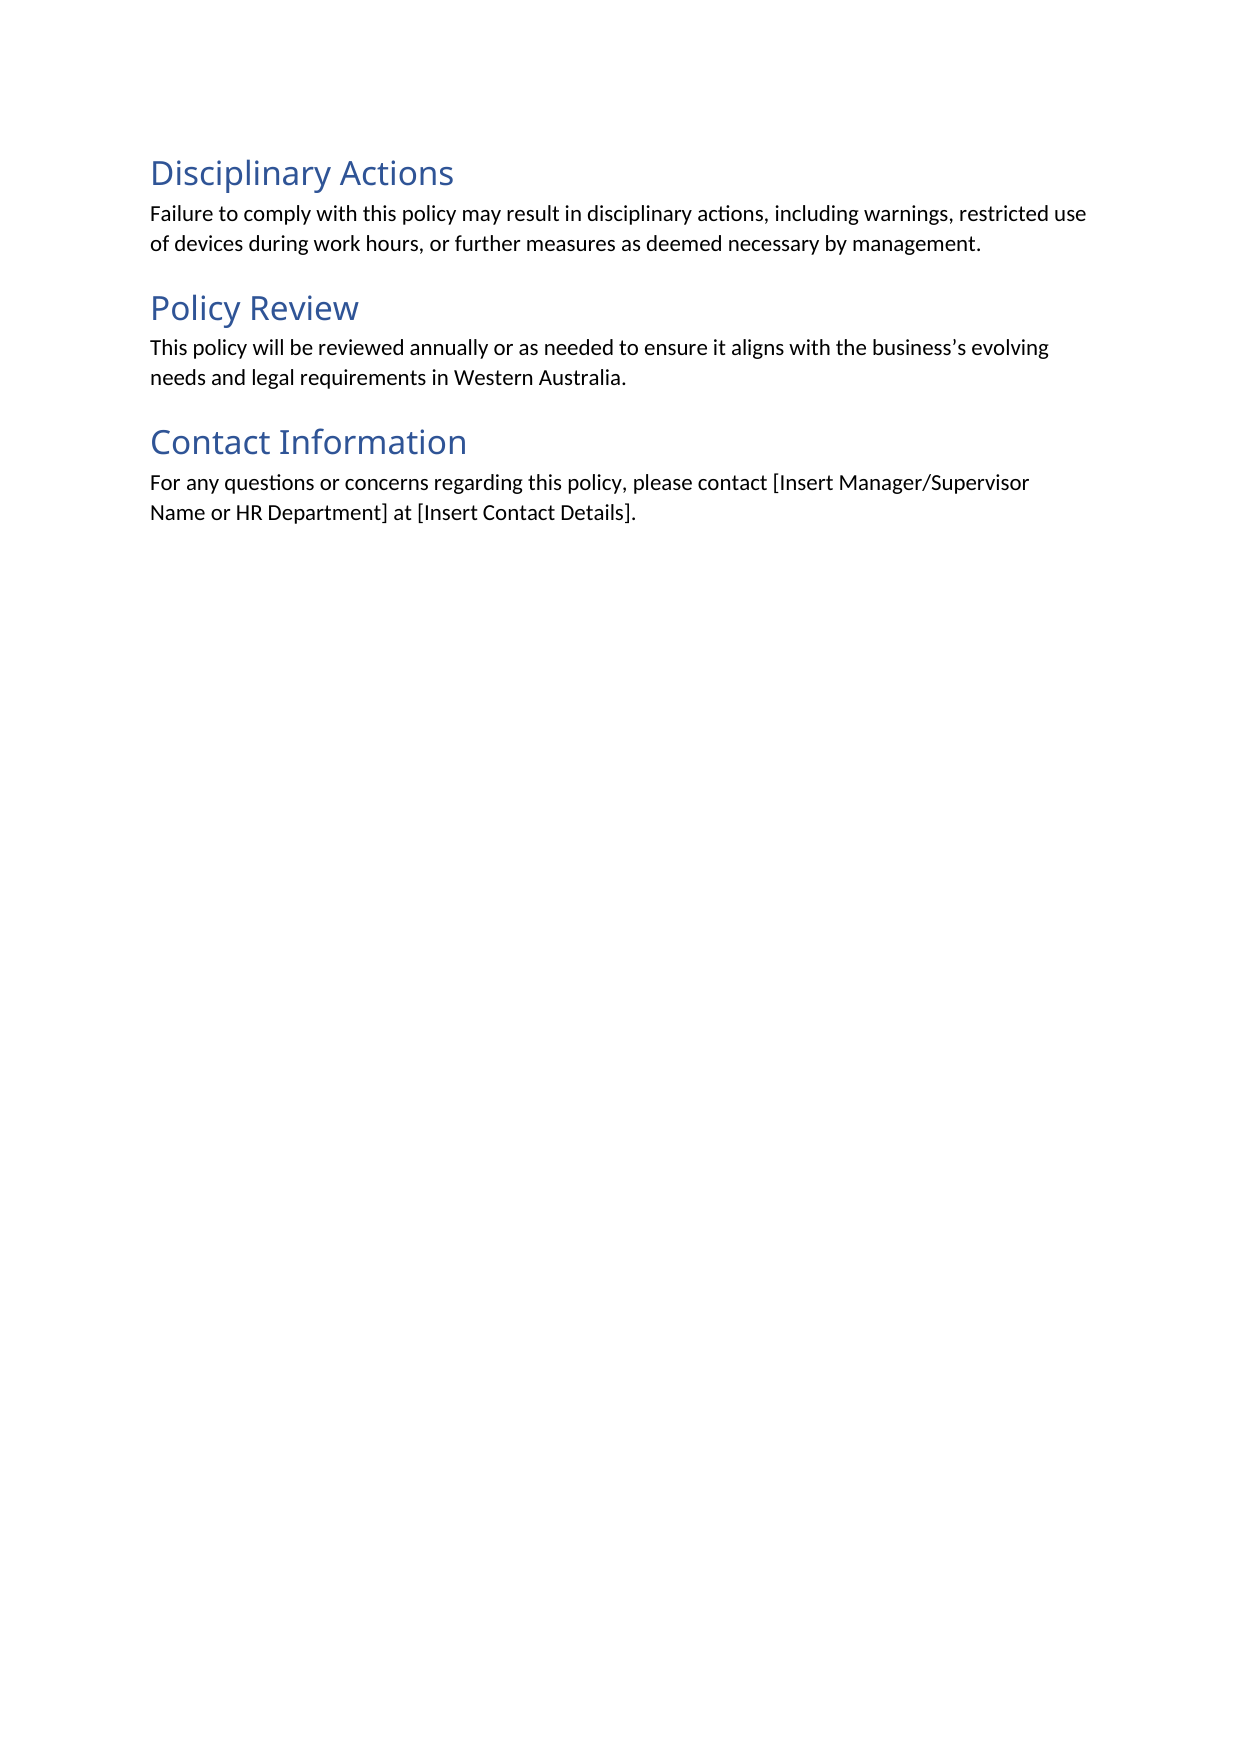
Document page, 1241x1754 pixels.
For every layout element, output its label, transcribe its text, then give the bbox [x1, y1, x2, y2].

subtitle Policy Review [150, 284, 1090, 330]
text For any questions or concerns regarding this policy, please contact [Insert Manager/Supervisor Name or HR Department] at [Insert Contact Details]. [150, 468, 1090, 526]
text Failure to comply with this policy may result in disciplinary actions, including warnings, restricted use of devices during work hours, or further measures as deemed necessary by management. [150, 199, 1090, 257]
subtitle Disciplinary Actions [150, 150, 1090, 195]
subtitle Contact Information [150, 419, 1090, 464]
text This policy will be reviewed annually or as needed to ensure it aligns with the business’s evolving needs and legal requirements in Western Australia. [150, 333, 1090, 392]
